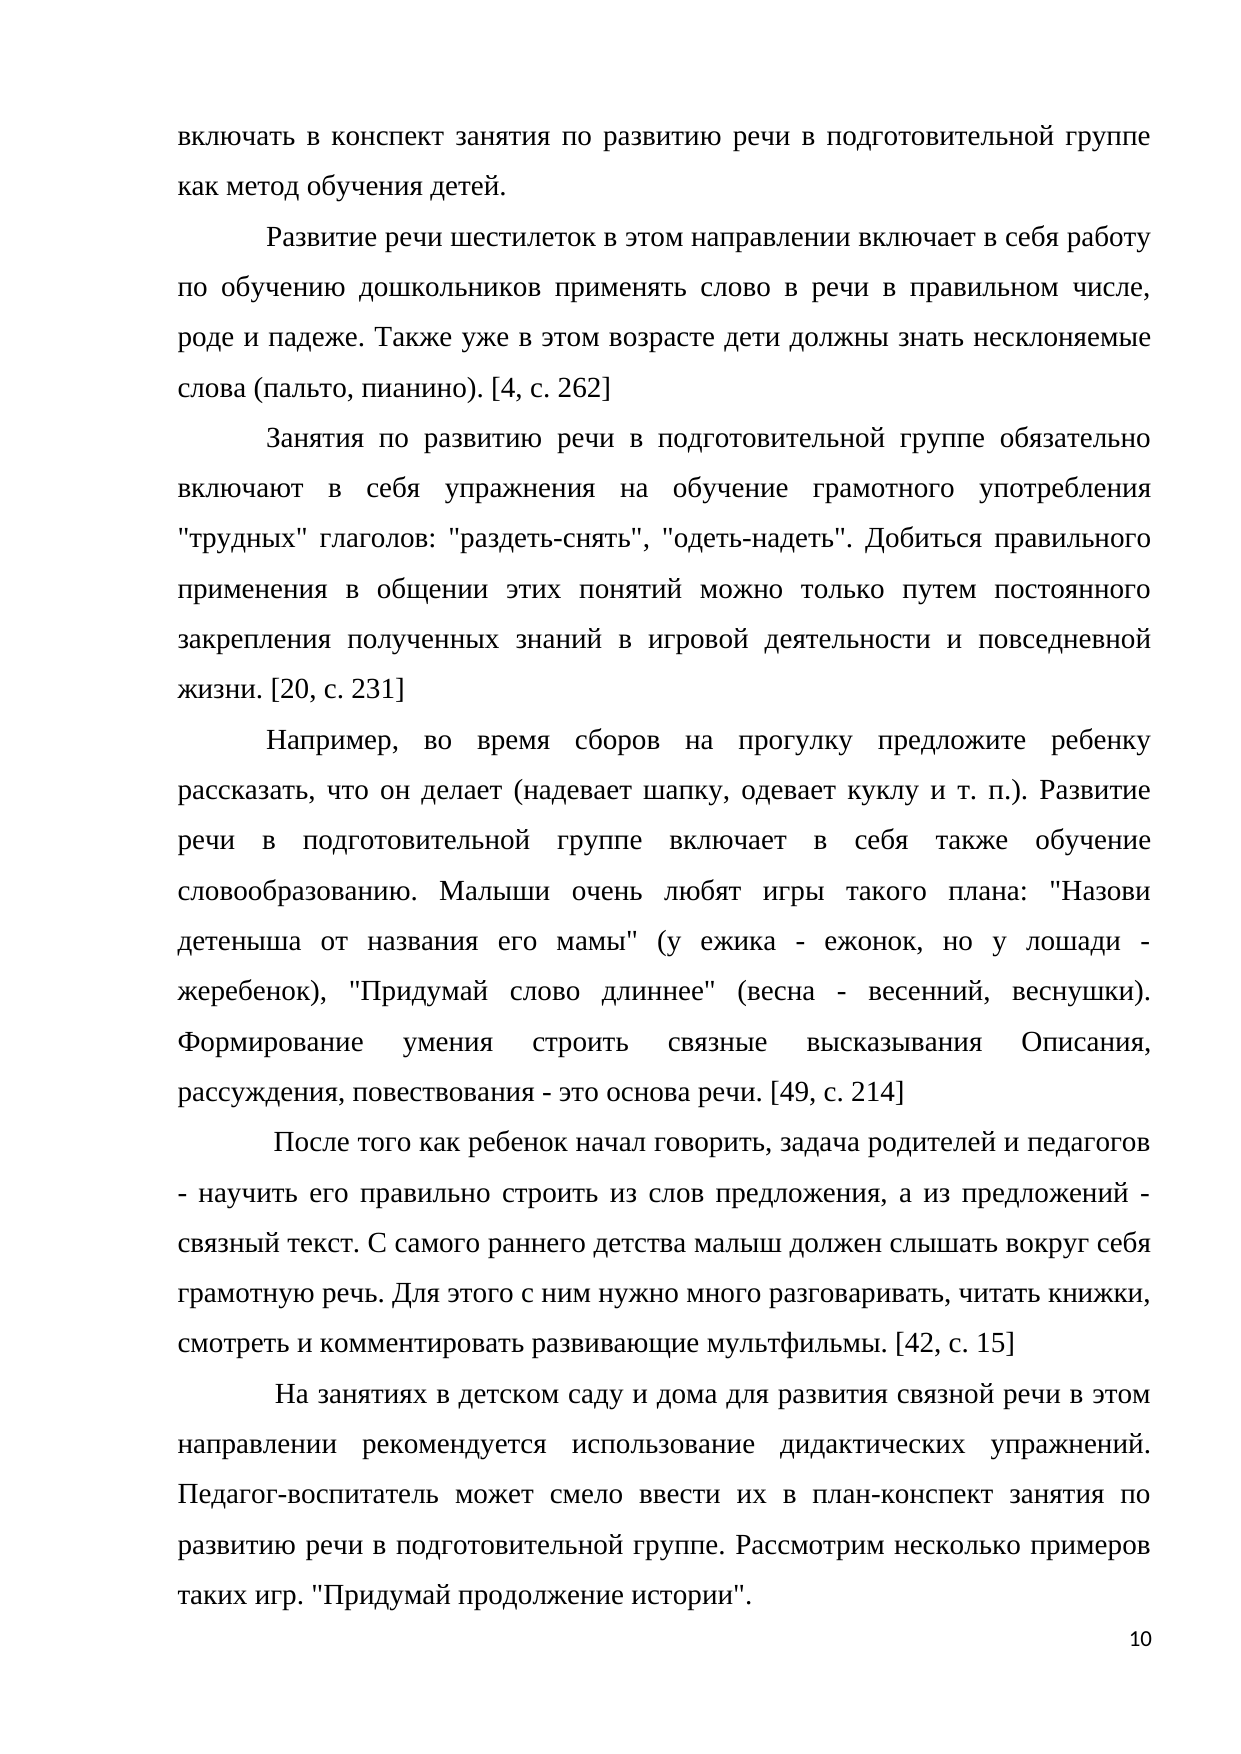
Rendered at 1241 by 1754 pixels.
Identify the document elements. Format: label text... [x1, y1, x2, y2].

text Развитие речи шестилеток в этом направлении включает в себя работу по обучению дошкольников применять слово в речи в правильном числе, роде и падеже. Также уже в этом возрасте дети должны знать несклоняемые слова (пальто, пианино). [4, с. 262] [177, 219, 1152, 403]
text Занятия по развитию речи в подготовительной группе обязательно включают в себя упражнения на обучение грамотного употребления "трудных" глаголов: "раздеть-снять", "одеть-надеть". Добиться правильного применения в общении этих понятий можно только путем постоянного закрепления полученных знаний в игровой деятельности и повседневной жизни. [20, с. 231] [177, 420, 1152, 705]
text Например, во время сборов на прогулку предложите ребенку рассказать, что он делает (надевает шапку, одевает куклу и т. п.). Развитие речи в подготовительной группе включает в себя также обучение словообразованию. Малыши очень любят игры такого плана: "Назови детеныша от названия его мамы" (у ежика - ежонок, но у лошади - жеребенок), "Придумай слово длиннее" (весна - весенний, веснушки). Формирование умения строить связные высказывания Описания, рассуждения, повествования - это основа речи. [49, с. 214] [177, 722, 1152, 1108]
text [177, 118, 1152, 202]
text После того как ребенок начал говорить, задача родителей и педагогов - научить его правильно строить из слов предложения, а из предложений - связный текст. С самого раннего детства малыш должен слышать вокруг себя грамотную речь. Для этого с ним нужно много разговаривать, читать книжки, смотреть и комментировать развивающие мультфильмы. [42, с. 15] [177, 1124, 1152, 1359]
text На занятиях в детском саду и дома для развития связной речи в этом направлении рекомендуется использование дидактических упражнений. Педагог-воспитатель может смело ввести их в план-конспект занятия по развитию речи в подготовительной группе. Рассмотрим несколько примеров таких игр. "Придумай продолжение истории". [177, 1376, 1152, 1611]
